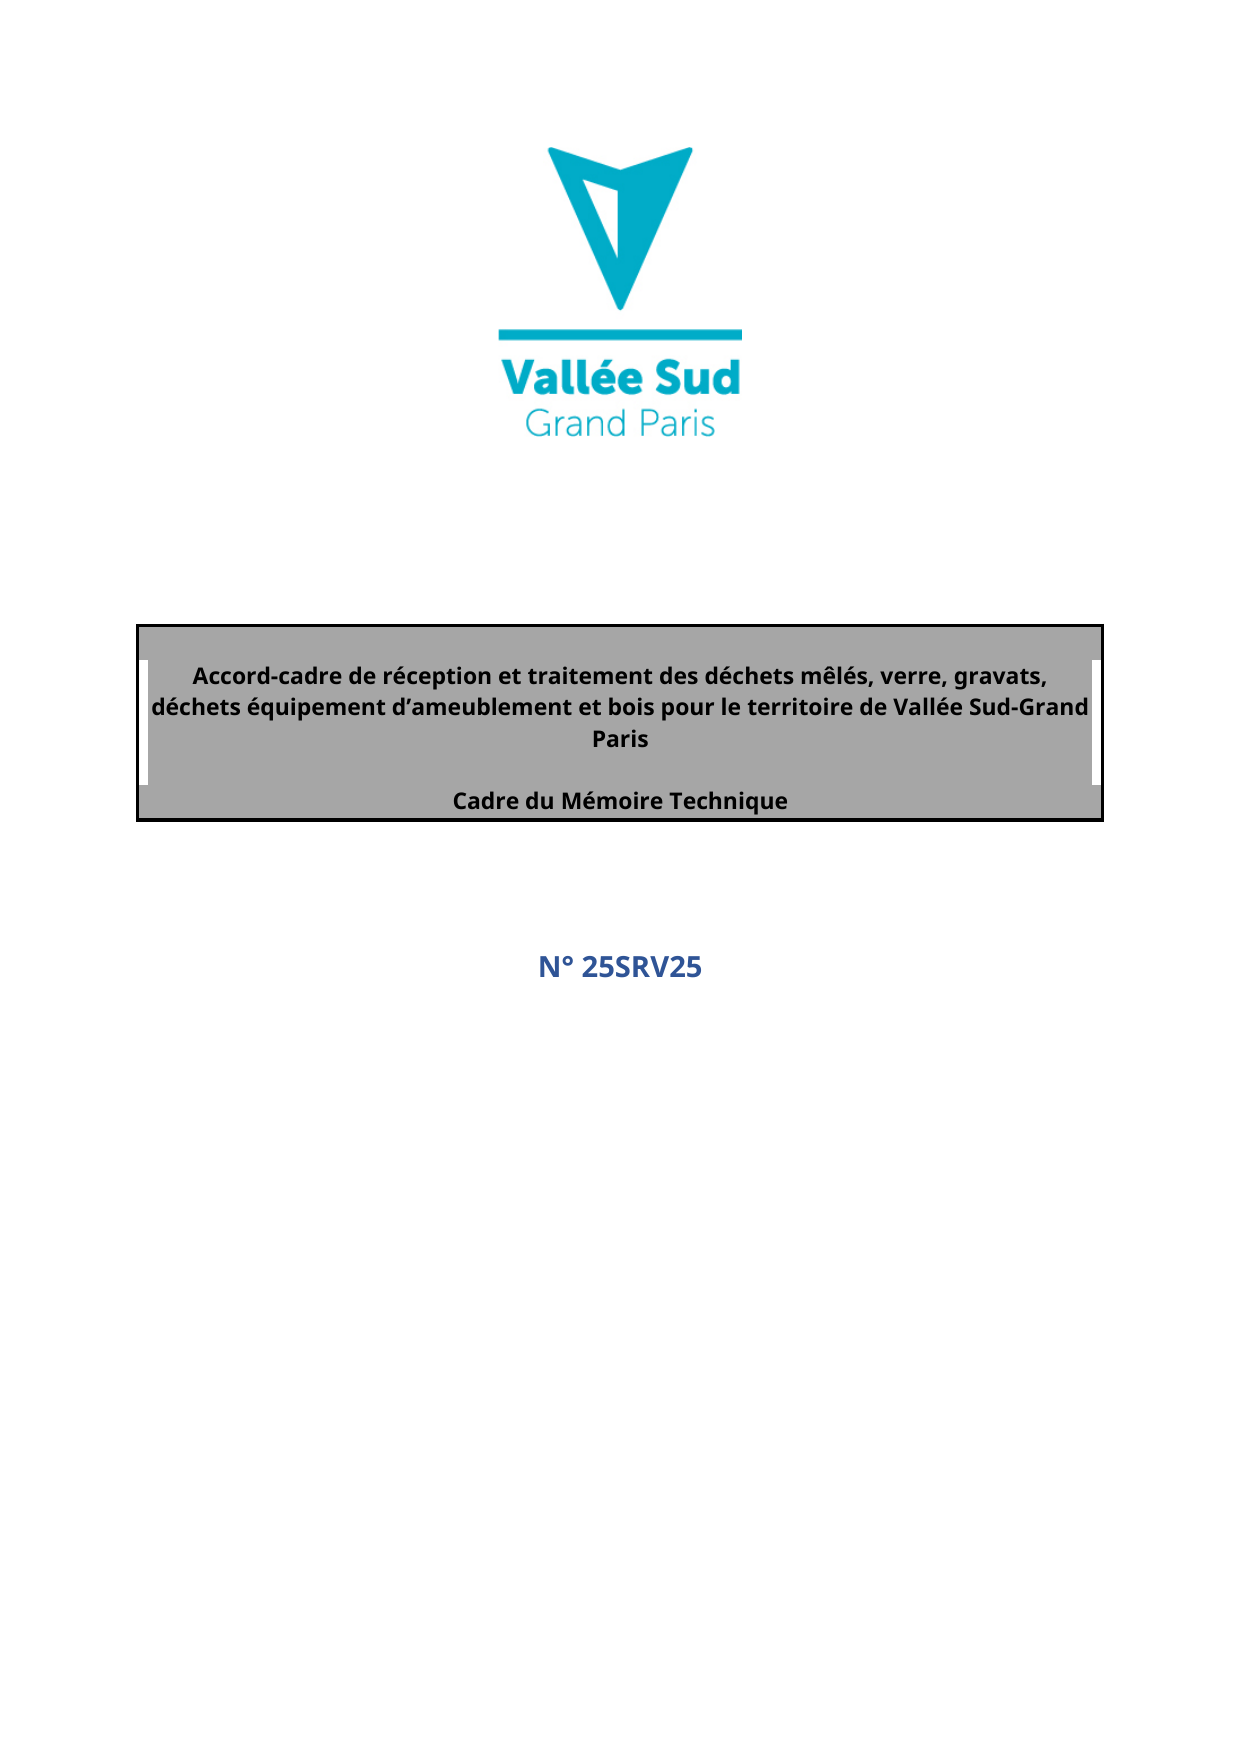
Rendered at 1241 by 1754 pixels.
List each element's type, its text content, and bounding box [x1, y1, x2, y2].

picture [498, 147, 742, 437]
text Cadre du Mémoire Technique [139, 780, 1101, 818]
text Accord-cadre de réception et traitement des déchets mêlés, verre, gravats, déchets équipement d’ameublement et bois pour le territoire de Vallée Sud-Grand Paris [148, 660, 1092, 754]
text N° 25SRV25 [148, 946, 1092, 986]
